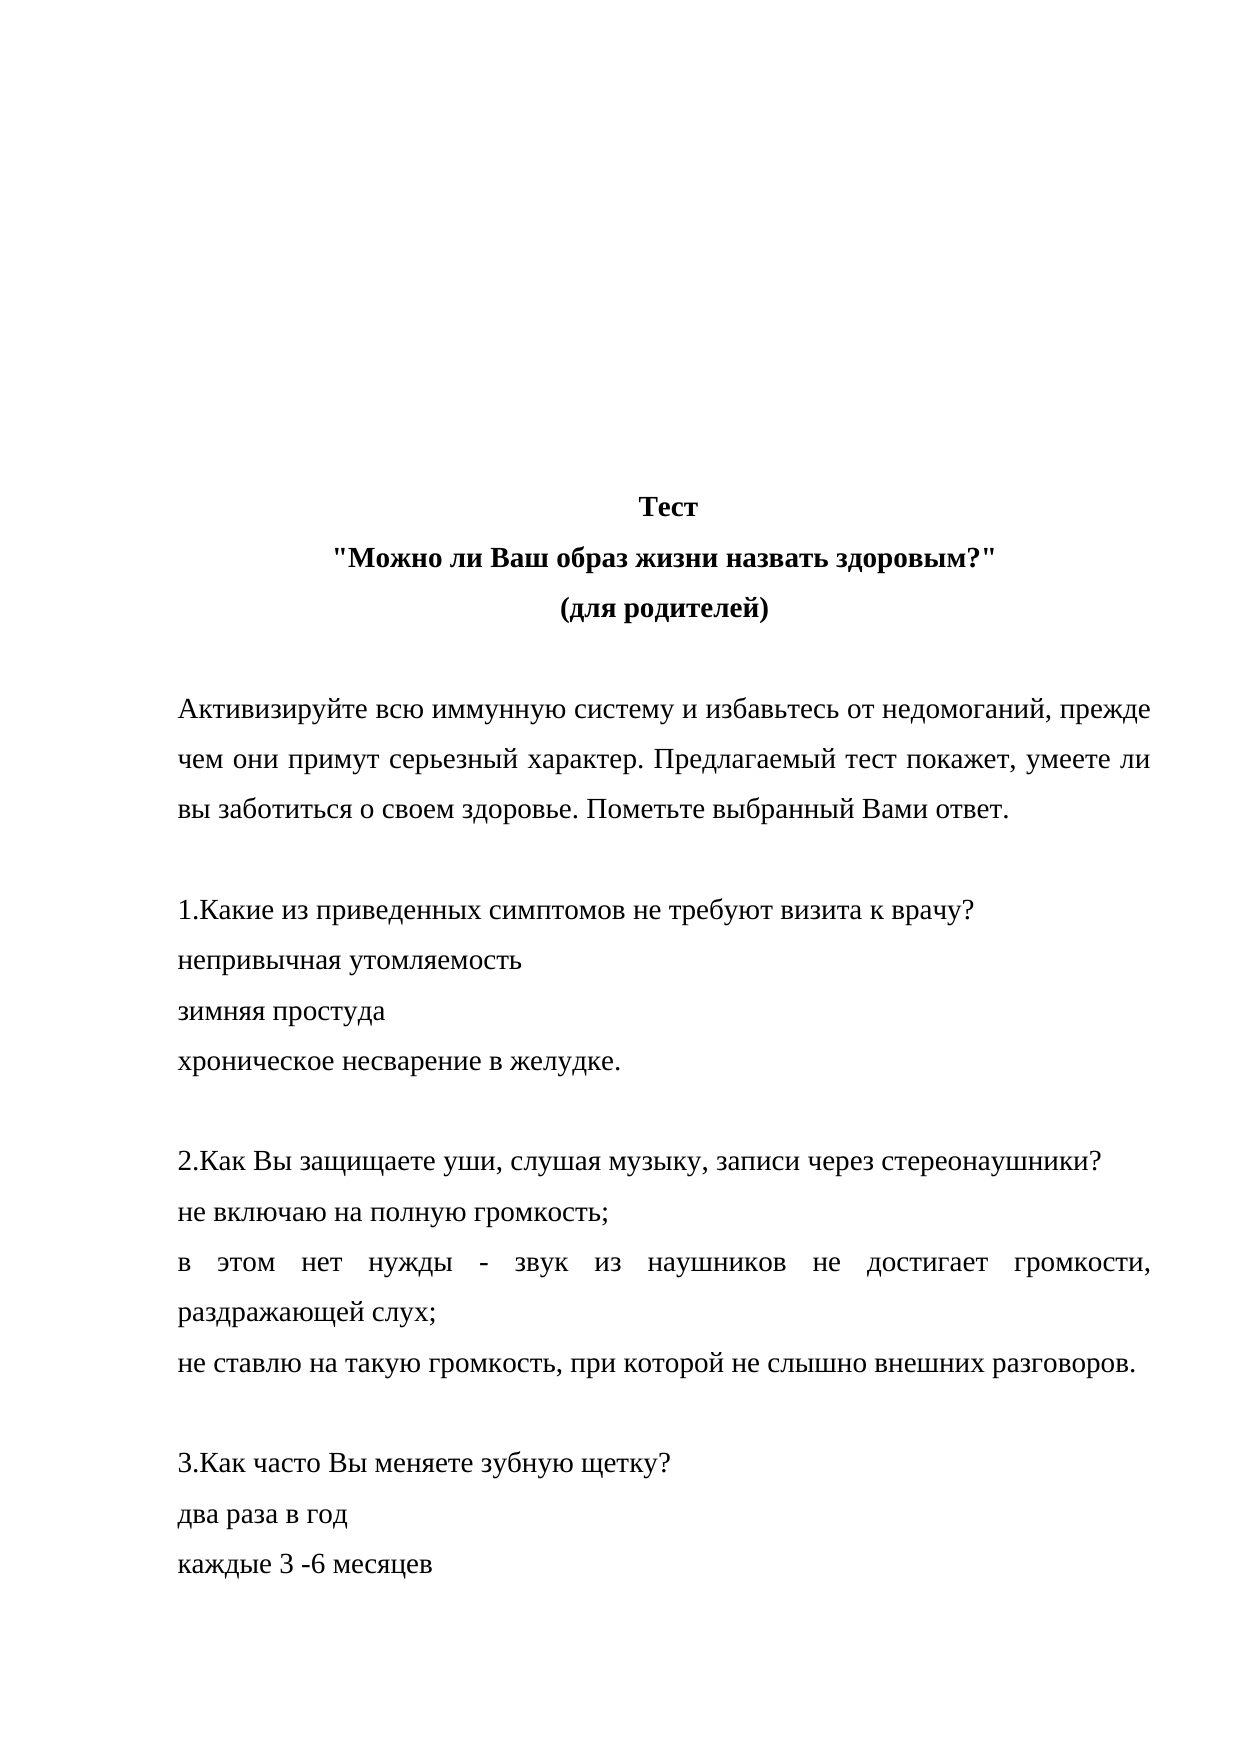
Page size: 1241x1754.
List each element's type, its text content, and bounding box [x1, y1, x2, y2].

text 2.Как Вы защищаете уши, слушая музыку, записи через стереонаушники? [177, 1143, 1152, 1177]
text (для родителей) [177, 590, 1152, 624]
text 3.Как часто Вы меняете зубную щетку? [177, 1445, 1152, 1479]
text 1.Какие из приведенных симптомов не требуют визита к врачу? [177, 892, 1152, 926]
text два раза в год [177, 1496, 1152, 1529]
text Тест [177, 489, 1152, 523]
text "Можно ли Ваш образ жизни назвать здоровым?" [177, 540, 1152, 573]
text хроническое несварение в желудке. [177, 1043, 1152, 1076]
text не ставлю на такую громкость, при которой не слышно внешних разговоров. [177, 1345, 1152, 1378]
text Активизируйте всю иммунную систему и избавьтесь от недомоганий, прежде чем они примут серьезный характер. Предлагаемый тест покажет, умеете ли вы заботиться о своем здоровье. Пометьте выбранный Вами ответ. [177, 691, 1152, 825]
text в этом нет нужды - звук из наушников не достигает громкости, раздражающей слух; [177, 1244, 1152, 1328]
text каждые 3 -6 месяцев [177, 1546, 1152, 1579]
text непривычная утомляемость [177, 942, 1152, 976]
text зимняя простуда [177, 993, 1152, 1026]
text не включаю на полную громкость; [177, 1194, 1152, 1227]
